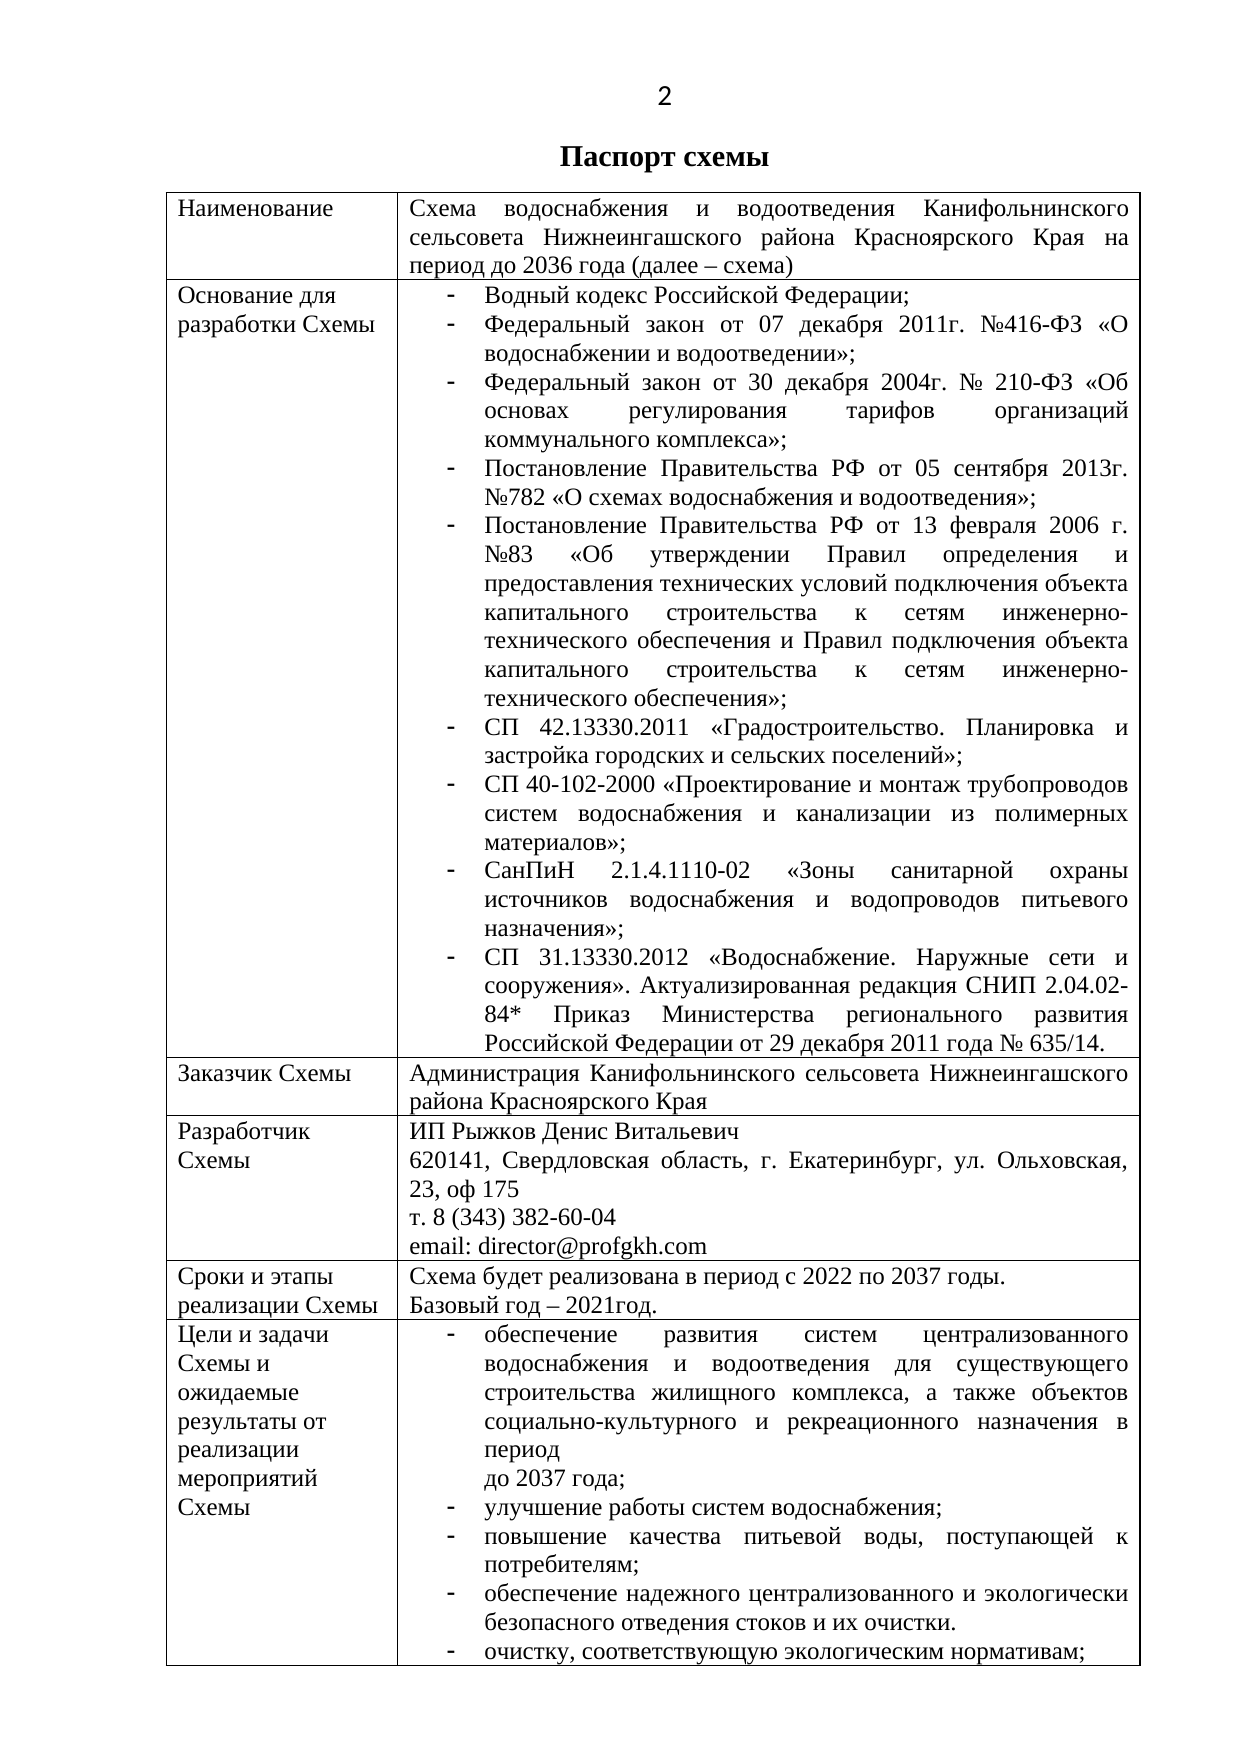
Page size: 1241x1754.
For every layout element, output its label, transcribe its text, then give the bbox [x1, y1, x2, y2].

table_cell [167, 1320, 397, 1664]
table_cell Водный кодекс Российской Федерации; Федеральный закон от 07 декабря 2011г. №416-ФЗ «О водоснабжении и водоотведении»; Федеральный закон от 30 декабря 2004г. № 210-ФЗ «Об основах регулирования тарифов организаций коммунального комплекса»; Постановление Правительства РФ от 05 сентября 2013г. №782 «О схемах водоснабжения и водоотведения»; Постановление Правительства РФ от 13 февраля 2006 г. №83 «Об утверждении Правил определения и предоставления технических условий подключения объекта капитального строительства к сетям инженерно-технического обеспечения и Правил подключения объекта капитального строительства к сетям инженерно-технического обеспечения»; СП 42.13330.2011 «Градостроительство. Планировка и застройка городских и сельских поселений»; СП 40-102-2000 «Проектирование и монтаж трубопроводов систем водоснабжения и канализации из полимерных материалов»; СанПиН 2.1.4.1110-02 «Зоны санитарной охраны источников водоснабжения и водопроводов питьевого назначения»; СП 31.13330.2012 «Водоснабжение. Наружные сети и сооружения». Актуализированная редакция СНИП 2.04.02-84* Приказ Министерства регионального развития Российской Федерации от 29 декабря 2011 года № 635/14. [398, 280, 1139, 1057]
table_cell Администрация Канифольнинского сельсовета Нижнеингашского района Красноярского Края [398, 1058, 1139, 1115]
text Паспорт схемы [177, 138, 1152, 173]
table_cell Разработчик Схемы [167, 1116, 397, 1260]
table_header Схема водоснабжения и водоотведения Канифольнинского сельсовета Нижнеингашского района Красноярского Края на период до 2036 года (далее – схема) [398, 193, 1139, 279]
table_header Наименование [167, 193, 397, 279]
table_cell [398, 1320, 1139, 1664]
table_cell ИП Рыжков Денис Витальевич 620141, Свердловская область, г. Екатеринбург, ул. Ольховская, 23, оф 175 т. 8 (343) 382-60-04 email: director@profgkh.com [398, 1116, 1139, 1260]
table_cell Заказчик Схемы [167, 1058, 397, 1115]
table_cell Схема будет реализована в период с 2022 по 2037 годы. Базовый год – 2021год. [398, 1261, 1139, 1318]
table_cell Основание для разработки Схемы [167, 280, 397, 1057]
table_cell Сроки и этапы реализации Схемы [167, 1261, 397, 1318]
